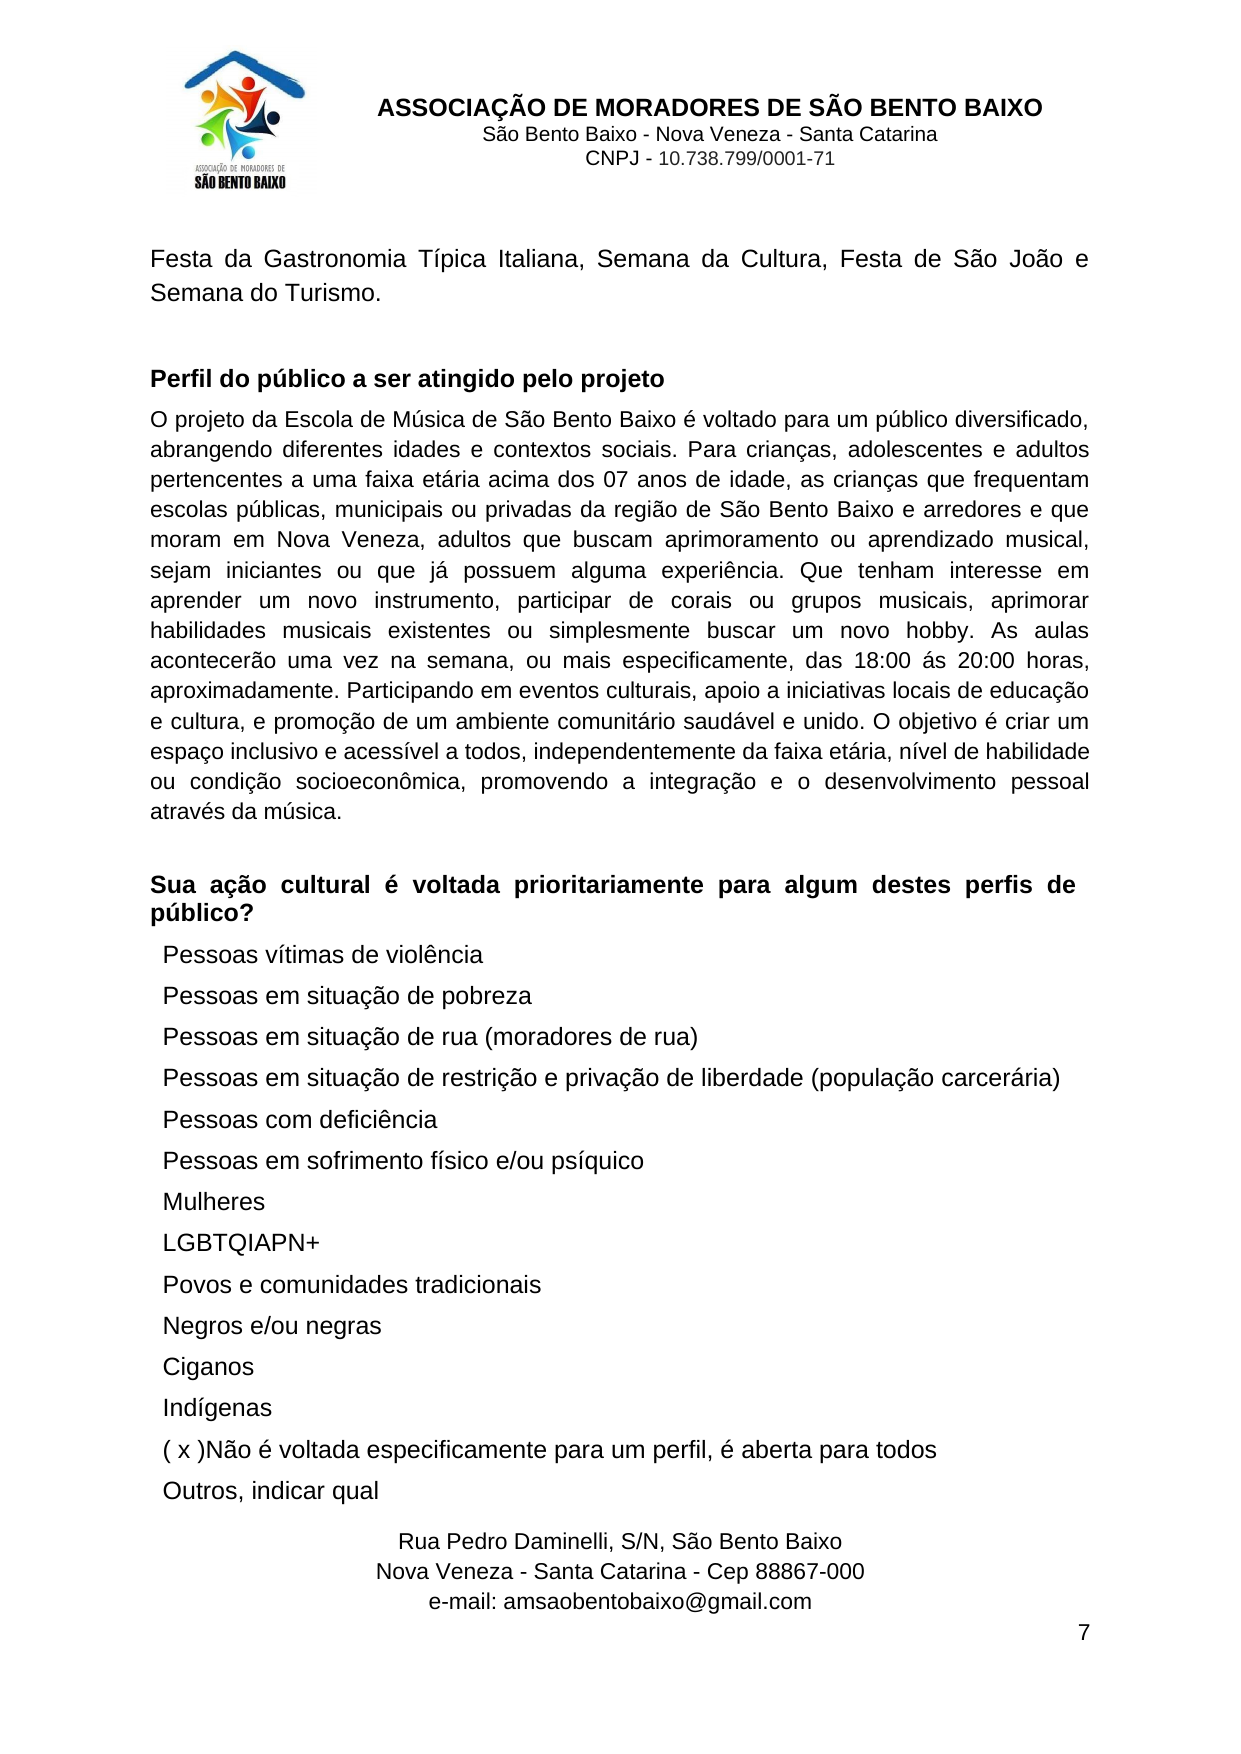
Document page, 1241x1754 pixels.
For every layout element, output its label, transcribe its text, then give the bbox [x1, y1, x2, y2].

text Negros e/ou negras [162, 1311, 1078, 1340]
text Pessoas em sofrimento físico e/ou psíquico [162, 1146, 1078, 1175]
text Ciganos [162, 1352, 1078, 1381]
text Perfil do público a ser atingido pelo projeto [150, 364, 1078, 393]
text LGBTQIAPN+ [162, 1228, 1078, 1257]
picture [166, 45, 317, 197]
text Povos e comunidades tradicionais [162, 1270, 1078, 1298]
text O projeto da Escola de Música de São Bento Baixo é voltado para um público diversificado, abrangendo diferentes idades e contextos sociais. Para crianças, adolescentes e adultos pertencentes a uma faixa etária acima dos 07 anos de idade, as crianças que frequentam escolas públicas, municipais ou privadas da região de São Bento Baixo e arredores e que moram em Nova Veneza, adultos que buscam aprimoramento ou aprendizado musical, sejam iniciantes ou que já possuem alguma experiência. Que tenham interesse em aprender um novo instrumento, participar de corais ou grupos musicais, aprimorar habilidades musicais existentes ou simplesmente buscar um novo hobby. As aulas acontecerão uma vez na semana, ou mais especificamente, das 18:00 ás 20:00 horas, aproximadamente. Participando em eventos culturais, apoio a iniciativas locais de educação e cultura, e promoção de um ambiente comunitário saudável e unido. O objetivo é criar um espaço inclusivo e acessível a todos, independentemente da faixa etária, nível de habilidade ou condição socioeconômica, promovendo a integração e o desenvolvimento pessoal através da música. [150, 406, 1090, 824]
text ( x )Não é voltada especificamente para um perfil, é aberta para todos [162, 1435, 1078, 1463]
text Pessoas em situação de pobreza [162, 981, 1078, 1010]
text Pessoas com deficiência [162, 1105, 1078, 1133]
text Pessoas em situação de restrição e privação de liberdade (população carcerária) [162, 1063, 1078, 1092]
text Indígenas [162, 1393, 1078, 1422]
text Mulheres [162, 1187, 1078, 1216]
text Sua ação cultural é voltada prioritariamente para algum destes perfis de público? [150, 870, 1078, 927]
text Outros, indicar qual [162, 1476, 1078, 1505]
text Pessoas em situação de rua (moradores de rua) [162, 1022, 1078, 1051]
text Pessoas vítimas de violência [162, 940, 1078, 968]
